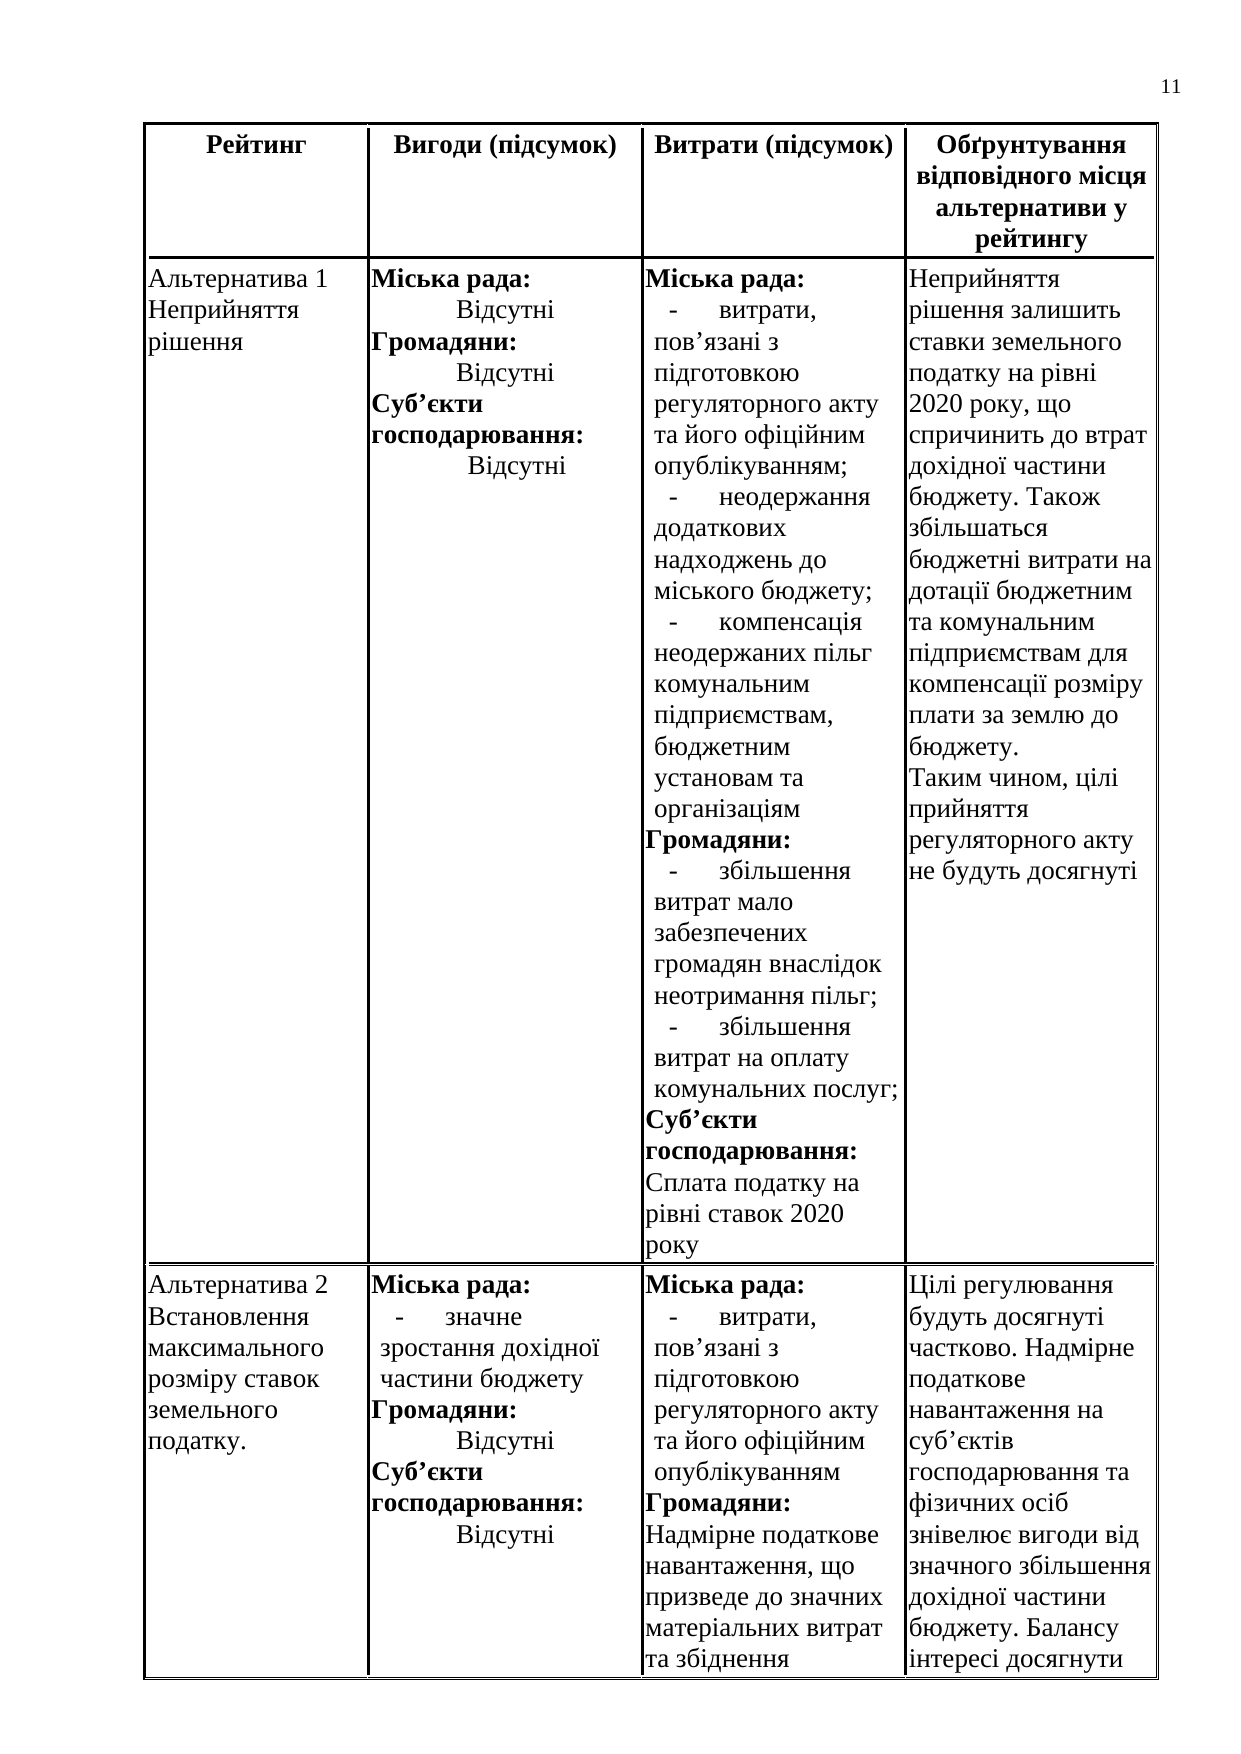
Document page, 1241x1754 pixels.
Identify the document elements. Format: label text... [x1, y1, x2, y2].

table_header Обґрунтування відповідного місця альтернативи у рейтингу [905, 125, 1156, 256]
table_cell Міська рада: витрати, пов’язані з підготовкою регуляторного акту та його офіційним опублікуванням; неодержання додаткових надходжень до міського бюджету; компенсація неодержаних пільг комунальним підприємствам, бюджетним установам та організаціям Громадяни: збільшення витрат мало забезпечених громадян внаслідок неотримання пільг; збільшення витрат на оплату комунальних послуг; Суб’єкти господарювання: Сплата податку на рівні ставок 2020 року [644, 259, 904, 1262]
table_cell Альтернатива 1 Неприйняття рішення [146, 256, 367, 1262]
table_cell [642, 1266, 905, 1677]
table_cell Неприйняття рішення залишить ставки земельного податку на рівні 2020 року, що спричинить до втрат дохідної частини бюджету. Також збільшаться бюджетні витрати на дотації бюджетним та комунальним підприємствам для компенсації розміру плати за землю до бюджету. Таким чином, цілі прийняття регуляторного акту не будуть досягнуті [907, 256, 1156, 1262]
table_header Рейтинг [146, 124, 368, 256]
table_cell Міська рада: Відсутні Громадяни: Відсутні Суб’єкти господарювання: Відсутні [370, 259, 641, 1262]
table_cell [368, 1266, 642, 1677]
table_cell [146, 1262, 368, 1677]
table_header Вигоди (підсумок) [368, 124, 642, 256]
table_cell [905, 1262, 1156, 1677]
table_header Витрати (підсумок) [642, 125, 905, 256]
